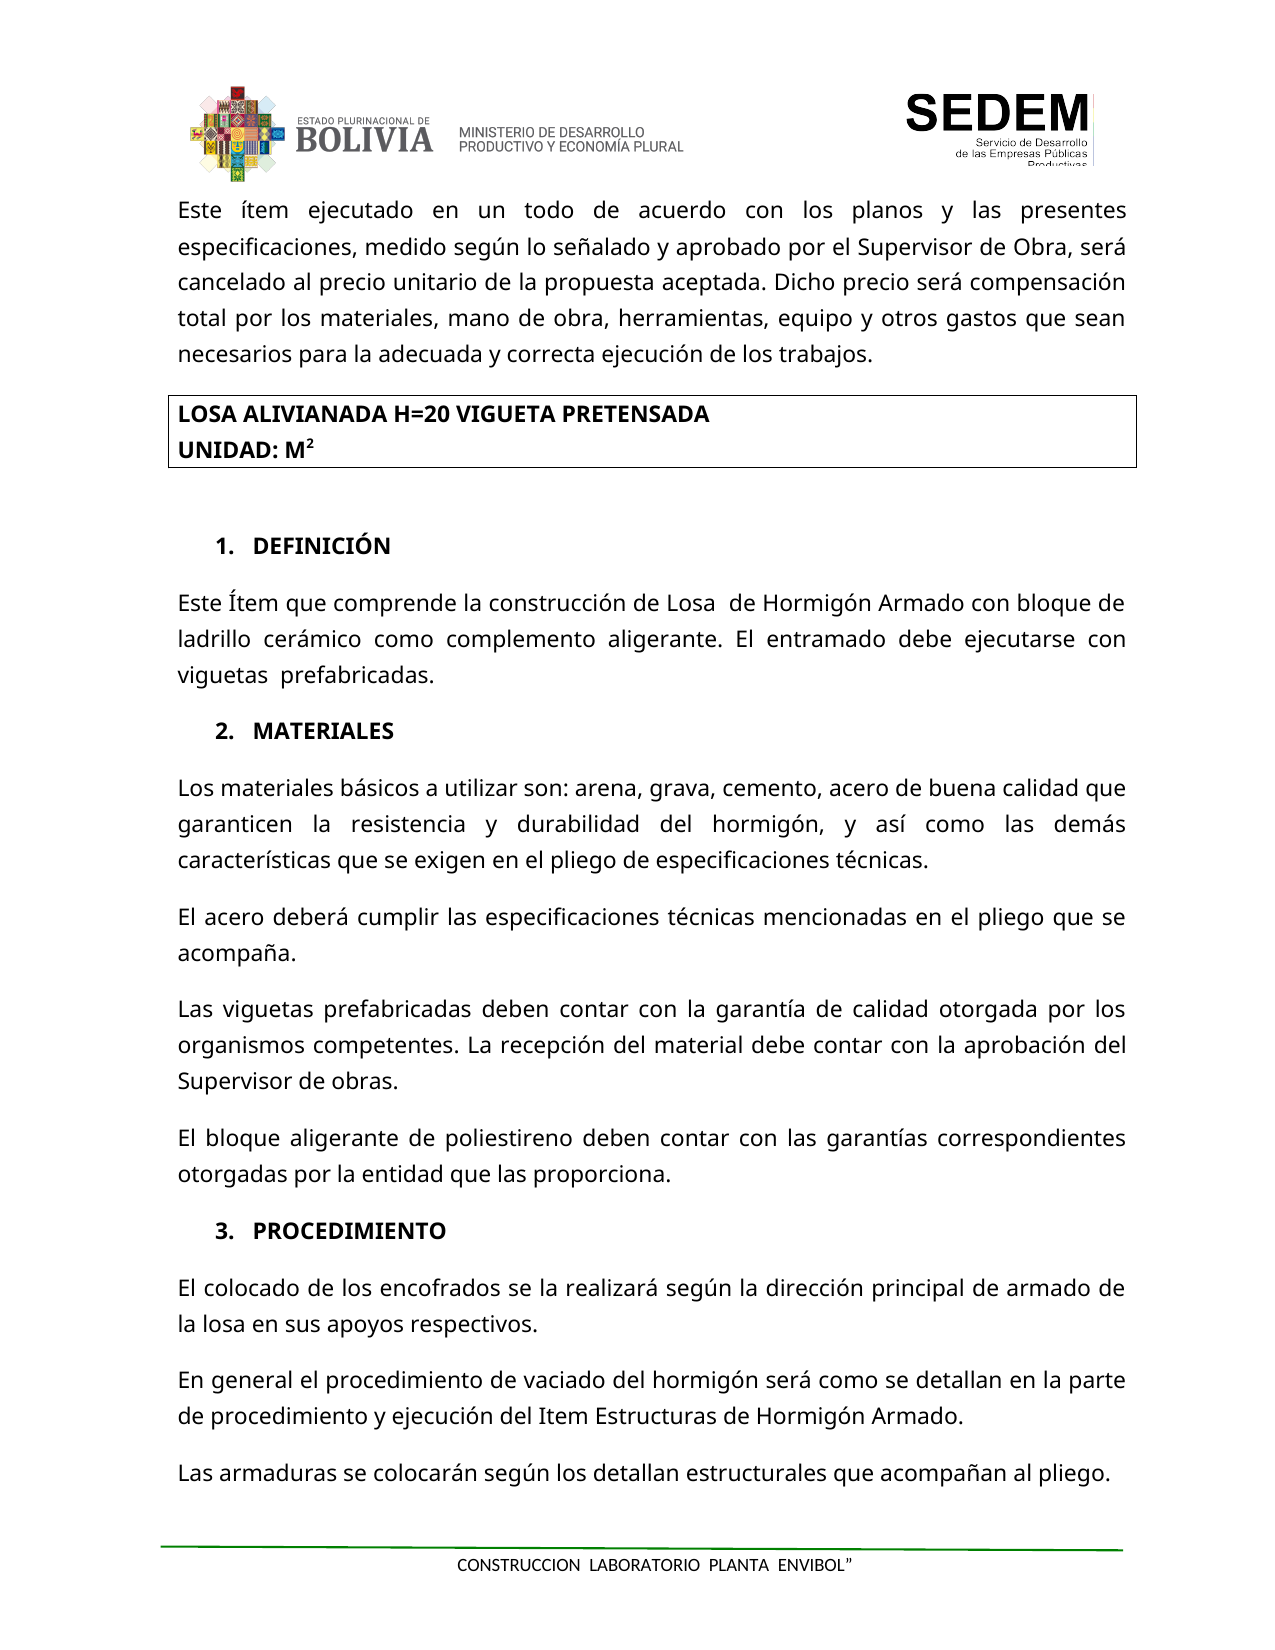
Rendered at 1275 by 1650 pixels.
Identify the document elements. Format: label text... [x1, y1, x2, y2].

text Este Ítem que comprende la construcción de Losa de Hormigón Armado con bloque de ladrillo cerámico como complemento aligerante. El entramado debe ejecutarse con viguetas prefabricadas. [177, 587, 1127, 690]
list MATERIALES [215, 715, 1127, 747]
picture [177, 73, 684, 195]
text Este ítem ejecutado en un todo de acuerdo con los planos y las presentes especificaciones, medido según lo señalado y aprobado por el Supervisor de Obra, será cancelado al precio unitario de la propuesta aceptada. Dicho precio será compensación total por los materiales, mano de obra, herramientas, equipo y otros gastos que sean necesarios para la adecuada y correcta ejecución de los trabajos. [177, 194, 1127, 369]
text En general el procedimiento de vaciado del hormigón será como se detallan en la parte de procedimiento y ejecución del Item Estructuras de Hormigón Armado. [177, 1364, 1127, 1431]
text LOSA ALIVIANADA H=20 VIGUETA PRETENSADA [169, 396, 1136, 429]
text Las viguetas prefabricadas deben contar con la garantía de calidad otorgada por los organismos competentes. La recepción del material debe contar con la aprobación del Supervisor de obras. [177, 993, 1127, 1097]
picture [906, 93, 1094, 166]
text El colocado de los encofrados se la realizará según la dirección principal de armado de la losa en sus apoyos respectivos. [177, 1272, 1127, 1339]
text Los materiales básicos a utilizar son: arena, grava, cemento, acero de buena calidad que garanticen la resistencia y durabilidad del hormigón, y así como las demás características que se exigen en el pliego de especificaciones técnicas. [177, 772, 1127, 875]
list PROCEDIMIENTO [215, 1215, 1127, 1246]
text El acero deberá cumplir las especificaciones técnicas mencionadas en el pliego que se acompaña. [177, 901, 1127, 968]
text El bloque aligerante de poliestireno deben contar con las garantías correspondientes otorgadas por la entidad que las proporciona. [177, 1122, 1127, 1189]
list DEFINICIÓN [215, 530, 1127, 561]
text UNIDAD: M2 [169, 431, 1136, 467]
text Las armaduras se colocarán según los detallan estructurales que acompañan al pliego. [177, 1457, 1127, 1488]
